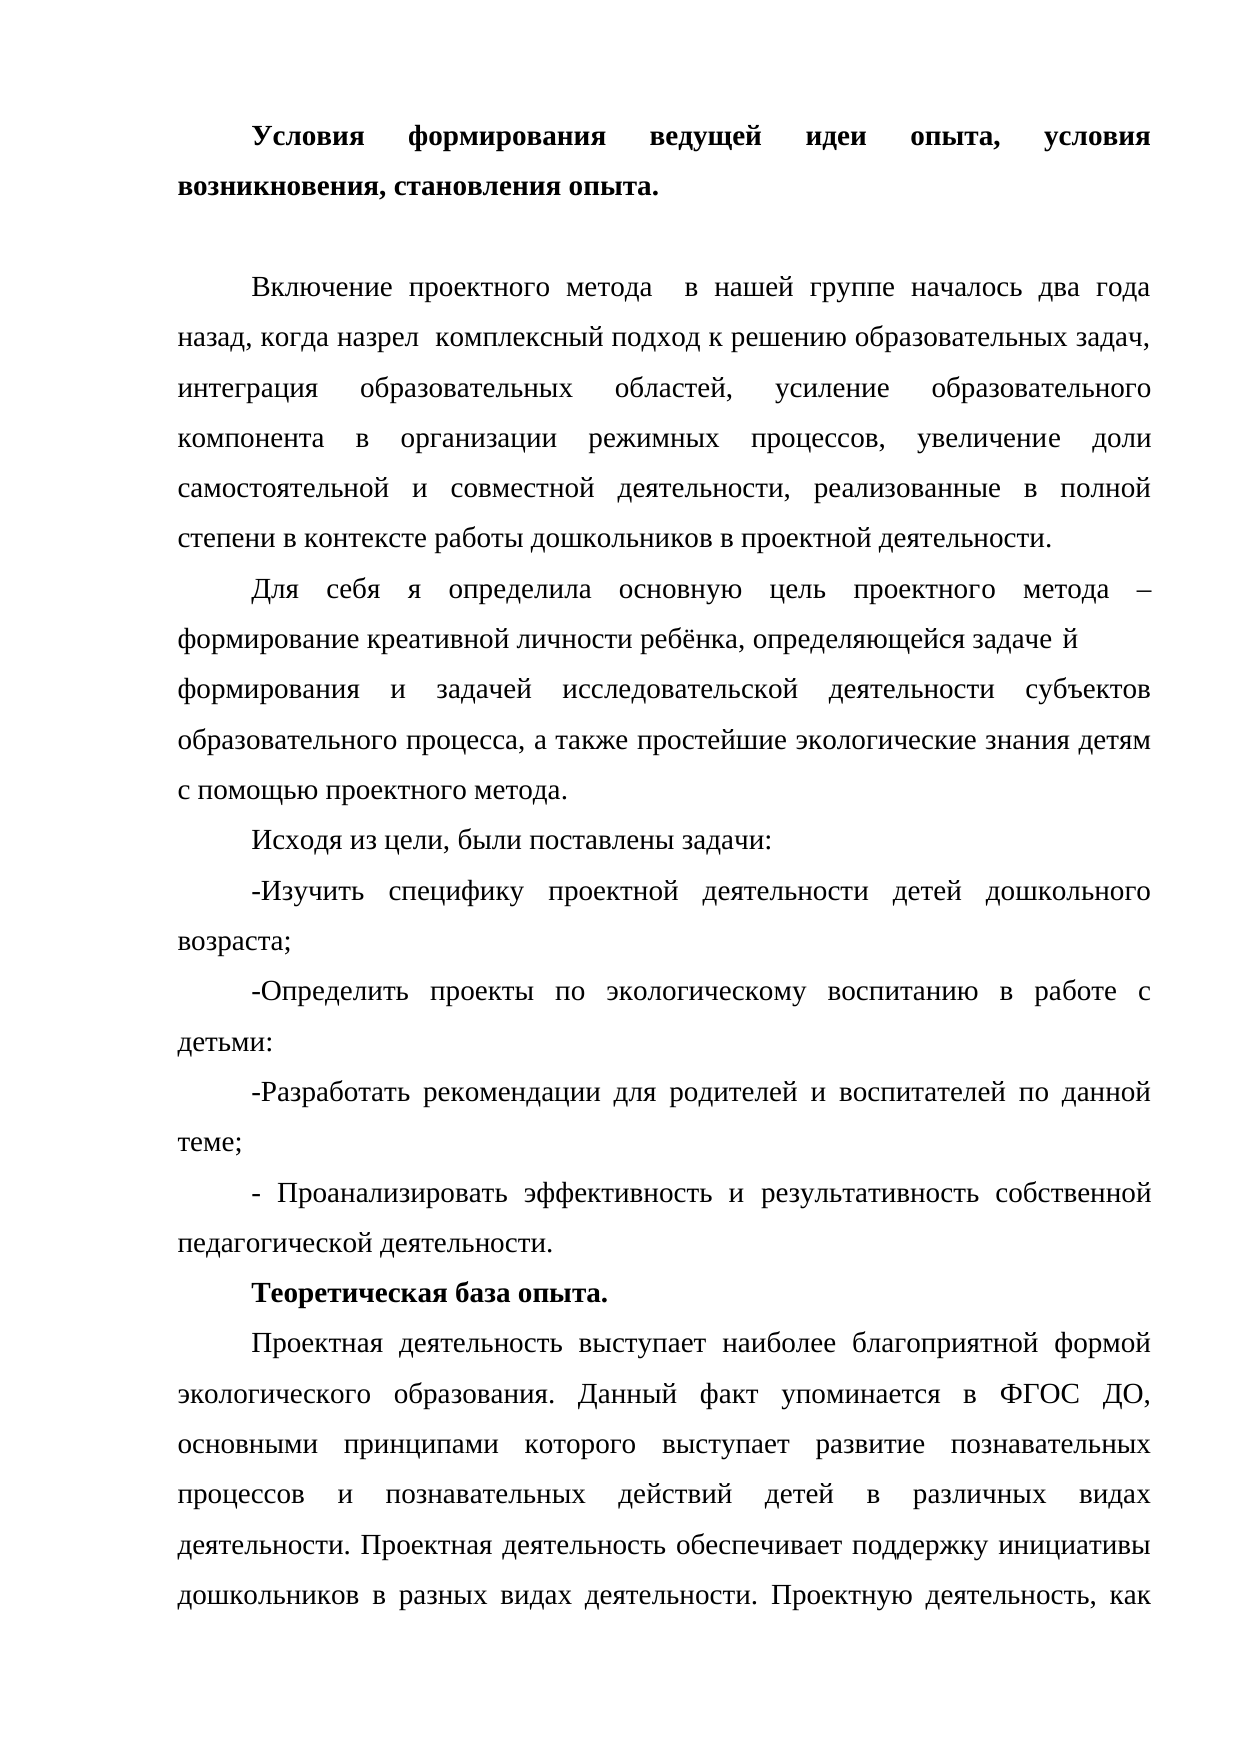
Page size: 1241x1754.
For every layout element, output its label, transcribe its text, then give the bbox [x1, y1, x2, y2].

text Включение проектного метода в нашей группе началось два года назад, когда назрел комплексный подход к решению образовательных задач, интеграция образовательных областей, усиление образовательного компoнента в организации режимных процессов, увеличениe доли самостоятельной и совместной деятельности, реализованные в полной степени в контексте работы дошкольников в проектной деятельности. [177, 269, 1152, 554]
text -Разработать рекомендации для родителей и воспитателей по данной теме; [177, 1074, 1152, 1158]
text -Изучить cпецифику проектной деятельности детей дошкольного возраста; [177, 873, 1152, 957]
text Для себя я определила основную цель проектногo метода – формирование креативной личности ребёнка, определяющейся задаче й формирования и задачей исследовательской деятельности субъектов образовательного процесса, а также простейшие экологические знания детям с помощью проектного метода. [177, 571, 1152, 806]
text Исходя из цели, были поставлены задачи: [177, 822, 1152, 856]
text Условия формирования ведущей идеи опыта, условия возникновения, становления опыта. [177, 118, 1152, 202]
text - Проанализировать эффективность и pезультативность собственной педагогической деятельности. [177, 1175, 1152, 1258]
text Теоретическая база опыта. [177, 1275, 1152, 1309]
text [177, 1326, 1152, 1611]
text -Определить проекты по экологическому воспитанию в работе с детьми: [177, 973, 1152, 1057]
